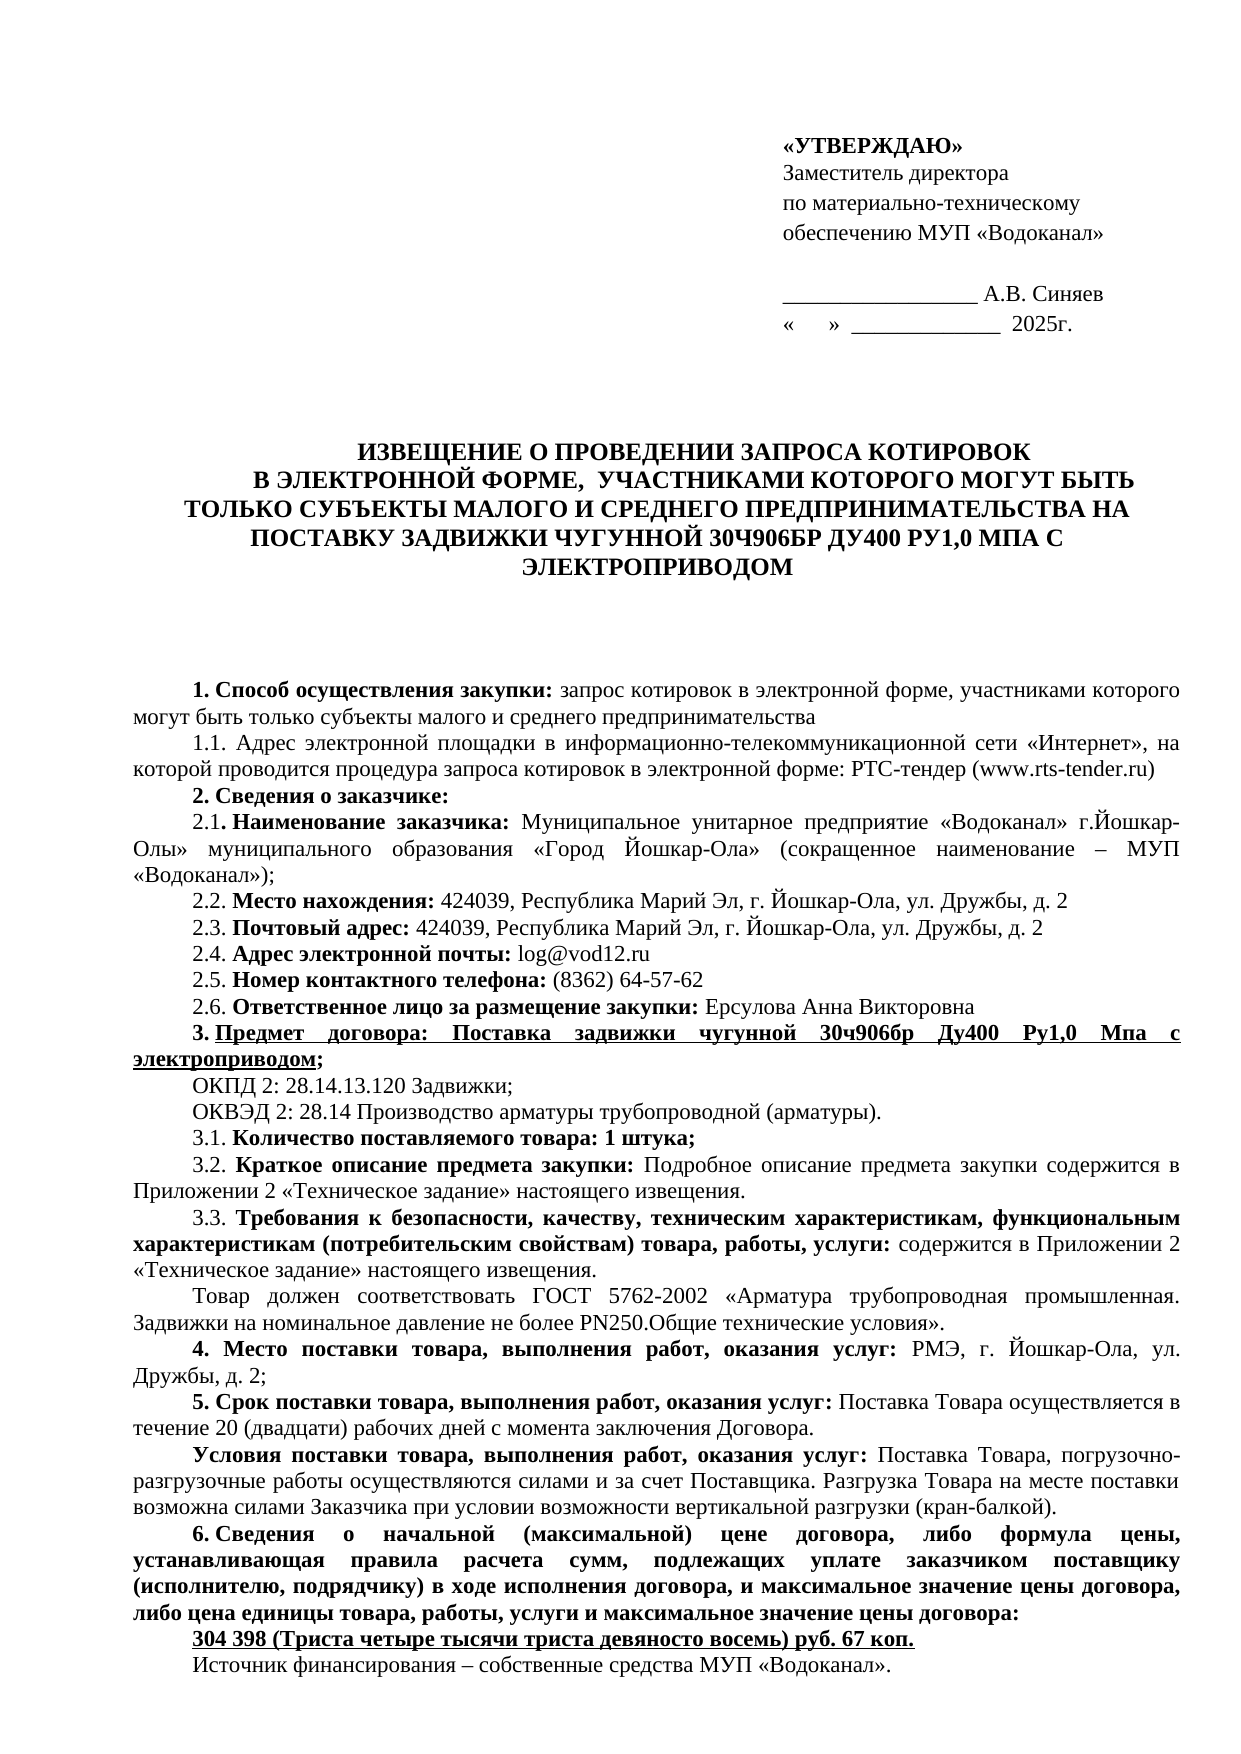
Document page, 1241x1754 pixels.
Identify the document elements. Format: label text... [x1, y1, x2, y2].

text Заместитель директора [783, 159, 1181, 185]
text Условия поставки товара, выполнения работ, оказания услуг: Поставка Товара, погрузочно-разгрузочные работы осуществляются силами и за счет Поставщика. Разгрузка Товара на месте поставки возможна силами Заказчика при условии возможности вертикальной разгрузки (кран-балкой). [133, 1441, 1181, 1520]
text Товар должен соответствовать ГОСТ 5762-2002 «Арматура трубопроводная промышленная. Задвижки на номинальное давление не более PN250.Общие технические условия». [133, 1283, 1181, 1335]
subtitle 2.3. Почтовый адрес: 424039, Республика Марий Эл, г. Йошкар-Ола, ул. Дружбы, д. 2 [133, 914, 1181, 940]
subtitle 2.6. Ответственное лицо за размещение закупки: Ерсулова Анна Викторовна [133, 993, 1181, 1019]
text Источник финансирования – собственные средства МУП «Водоканал». [133, 1652, 1181, 1678]
text 5. Срок поставки товара, выполнения работ, оказания услуг: Поставка Товара осуществляется в течение 20 (двадцати) рабочих дней с момента заключения Договора. [133, 1388, 1181, 1441]
subtitle 2. Сведения о заказчике: [133, 782, 1181, 808]
text _________________ А.В. Синяев [783, 280, 1181, 306]
text ИЗВЕЩЕНИЕ О ПРОВЕДЕНИИ ЗАПРОСА КОТИРОВОК [133, 437, 1181, 466]
subtitle 2.2. Место нахождения: 424039, Республика Марий Эл, г. Йошкар-Ола, ул. Дружбы, д. 2 [133, 887, 1181, 914]
text обеспечению МУП «Водоканал» [783, 219, 1181, 246]
text В ЭЛЕКТРОННОЙ ФОРМЕ, УЧАСТНИКАМИ КОТОРОГО МОГУТ БЫТЬ ТОЛЬКО СУБЪЕКТЫ МАЛОГО И СРЕДНЕГО ПРЕДПРИНИМАТЕЛЬСТВА НА ПОСТАВКУ ЗАДВИЖКИ ЧУГУННОЙ 30Ч906БР ДУ400 РУ1,0 МПА С ЭЛЕКТРОПРИВОДОМ [133, 466, 1181, 581]
subtitle 4. Место поставки товара, выполнения работ, оказания услуг: РМЭ, г. Йошкар-Ола, ул. Дружбы, д. 2; [133, 1335, 1181, 1388]
subtitle 2.4. Адрес электронной почты: log@vod12.ru [133, 940, 1181, 966]
text 3.3. Требования к безопасности, качеству, техническим характеристикам, функциональным характеристикам (потребительским свойствам) товара, работы, услуги: содержится в Приложении 2 «Техническое задание» настоящего извещения. [133, 1203, 1181, 1283]
text « » _____________ 2025г. [783, 310, 1181, 336]
subtitle 304 398 (Триста четыре тысячи триста девяносто восемь) руб. 67 коп. [133, 1625, 1181, 1652]
text ОКПД 2: 28.14.13.120 Задвижки; [133, 1072, 1181, 1098]
text ОКВЭД 2: 28.14 Производство арматуры трубопроводной (арматуры). [133, 1098, 1181, 1124]
text 3. Предмет договора: Поставка задвижки чугунной 30ч906бр Ду400 Ру1,0 Мпа с электроприводом; [133, 1019, 1181, 1072]
text 3.1. Количество поставляемого товара: 1 штука; [133, 1124, 1181, 1151]
subtitle 6. Сведения о начальной (максимальной) цене договора, либо формула цены, устанавливающая правила расчета сумм, подлежащих уплате заказчиком поставщику (исполнителю, подрядчику) в ходе исполнения договора, и максимальное значение цены договора, либо цена единицы товара, работы, услуги и максимальное значение цены договора: [133, 1520, 1181, 1625]
subtitle 3.2. Краткое описание предмета закупки: Подробное описание предмета закупки содержится в Приложении 2 «Техническое задание» настоящего извещения. [133, 1151, 1181, 1203]
text «Утверждаю» [783, 132, 1181, 159]
subtitle 2.5. Номер контактного телефона: (8362) 64-57-62 [133, 966, 1181, 993]
subtitle 1. Способ осуществления закупки: запрос котировок в электронной форме, участниками которого могут быть только субъекты малого и среднего предпринимательства [133, 676, 1181, 729]
subtitle 1.1. Адрес электронной площадки в информационно-телекоммуникационной сети «Интернет», на которой проводится процедура запроса котировок в электронной форме: РТС-тендер (www.rts-tender.ru) [133, 729, 1181, 782]
text по материально-техническому [783, 189, 1181, 215]
subtitle 2.1. Наименование заказчика: Муниципальное унитарное предприятие «Водоканал» г.Йошкар-Олы» муниципального образования «Город Йошкар-Ола» (сокращенное наименование – МУП «Водоканал»); [133, 808, 1181, 887]
